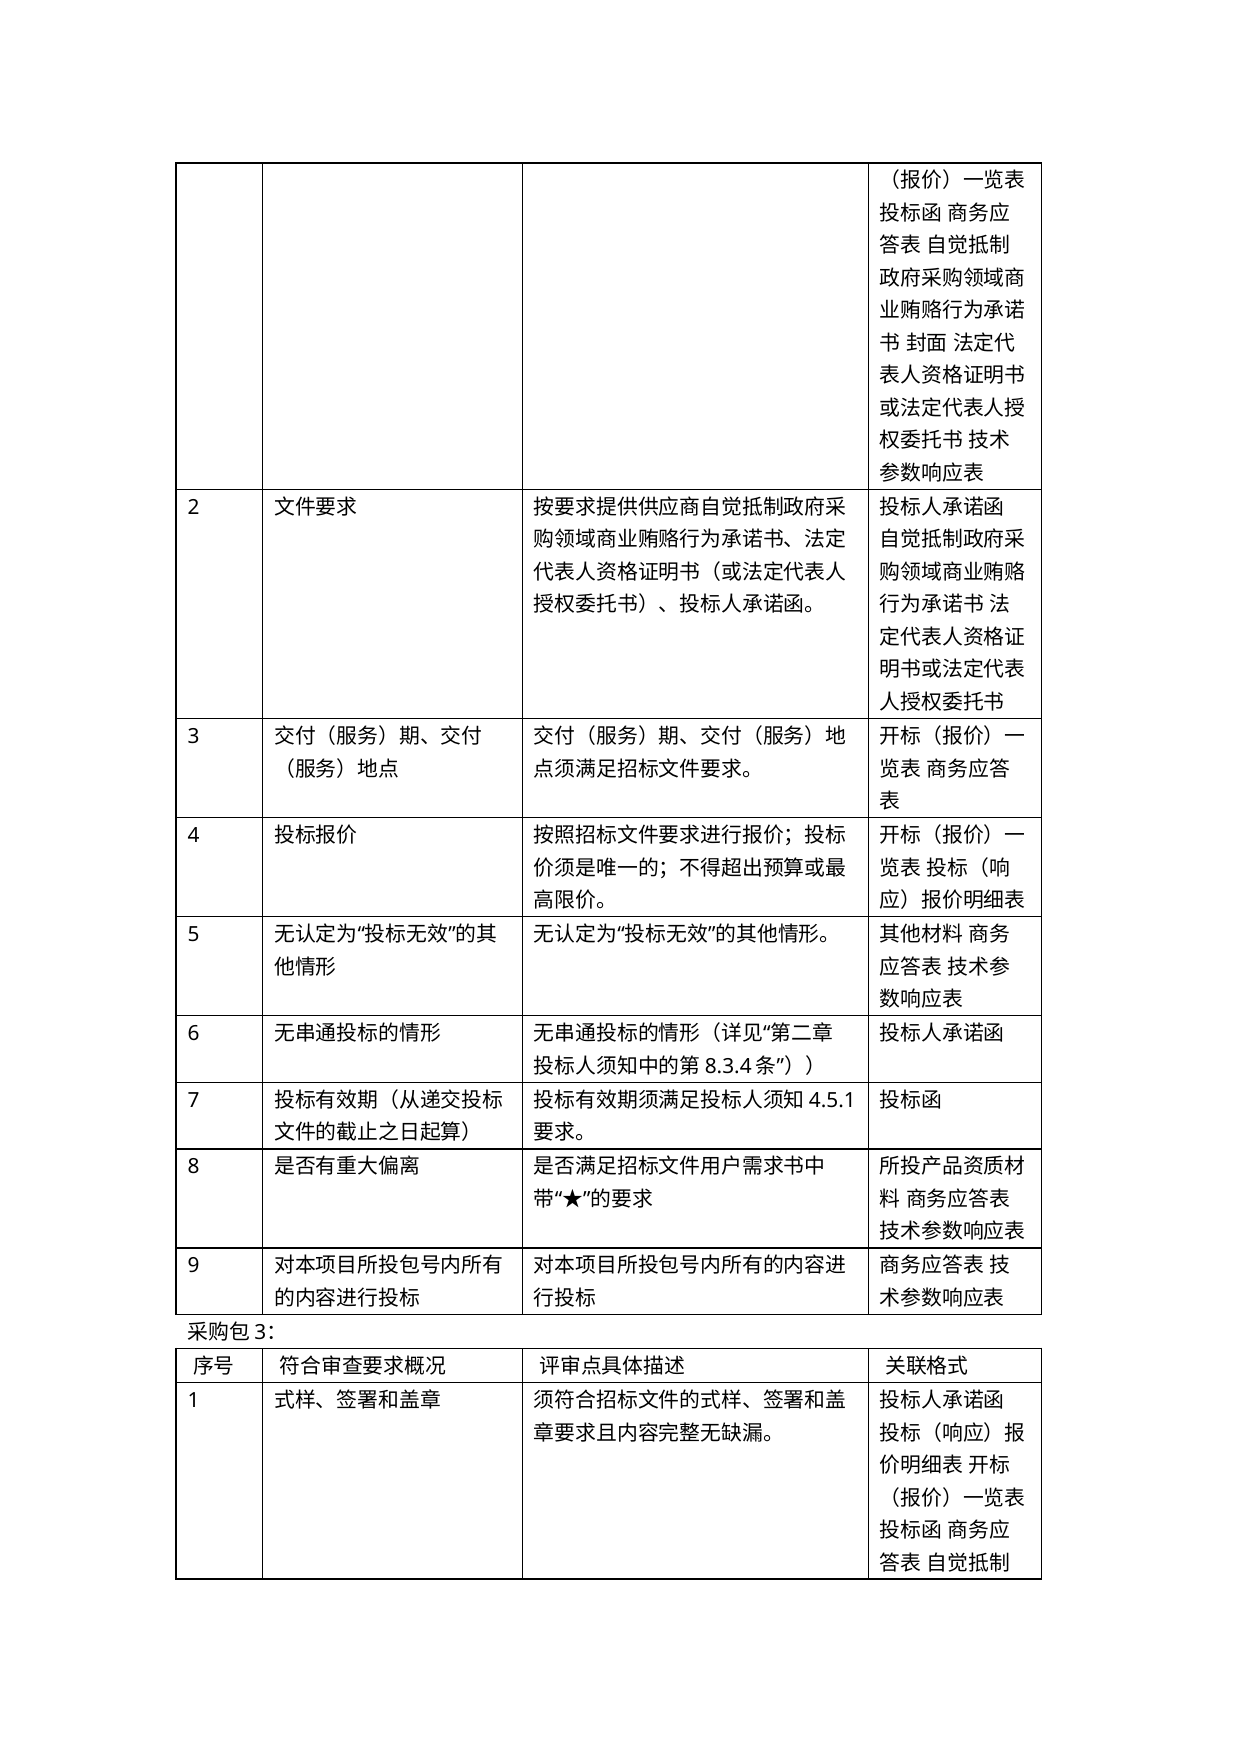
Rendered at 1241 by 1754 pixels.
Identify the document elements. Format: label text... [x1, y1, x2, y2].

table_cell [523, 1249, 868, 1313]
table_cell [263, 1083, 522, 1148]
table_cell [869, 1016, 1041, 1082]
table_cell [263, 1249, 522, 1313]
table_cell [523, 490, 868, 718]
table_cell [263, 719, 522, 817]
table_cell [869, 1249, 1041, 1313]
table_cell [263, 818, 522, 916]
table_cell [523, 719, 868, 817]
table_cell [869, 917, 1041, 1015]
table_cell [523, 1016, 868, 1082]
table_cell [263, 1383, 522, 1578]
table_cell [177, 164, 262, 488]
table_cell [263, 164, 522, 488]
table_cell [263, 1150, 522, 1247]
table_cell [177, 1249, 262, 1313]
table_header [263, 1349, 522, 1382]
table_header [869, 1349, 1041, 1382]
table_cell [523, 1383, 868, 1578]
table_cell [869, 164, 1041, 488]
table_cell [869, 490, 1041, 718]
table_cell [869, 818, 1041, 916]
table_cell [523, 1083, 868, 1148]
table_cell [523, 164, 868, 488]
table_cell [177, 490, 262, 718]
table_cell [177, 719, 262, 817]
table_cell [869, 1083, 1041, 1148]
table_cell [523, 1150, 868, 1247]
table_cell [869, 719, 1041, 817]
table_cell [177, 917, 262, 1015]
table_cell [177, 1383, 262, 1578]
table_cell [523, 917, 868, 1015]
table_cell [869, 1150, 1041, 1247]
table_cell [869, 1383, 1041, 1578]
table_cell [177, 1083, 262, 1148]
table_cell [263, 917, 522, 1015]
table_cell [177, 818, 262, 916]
text 采购包3： [187, 1315, 1053, 1348]
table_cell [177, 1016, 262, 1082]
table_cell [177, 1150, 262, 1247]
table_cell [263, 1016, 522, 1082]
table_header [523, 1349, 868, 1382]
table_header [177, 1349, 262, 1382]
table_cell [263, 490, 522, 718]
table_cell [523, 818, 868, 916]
